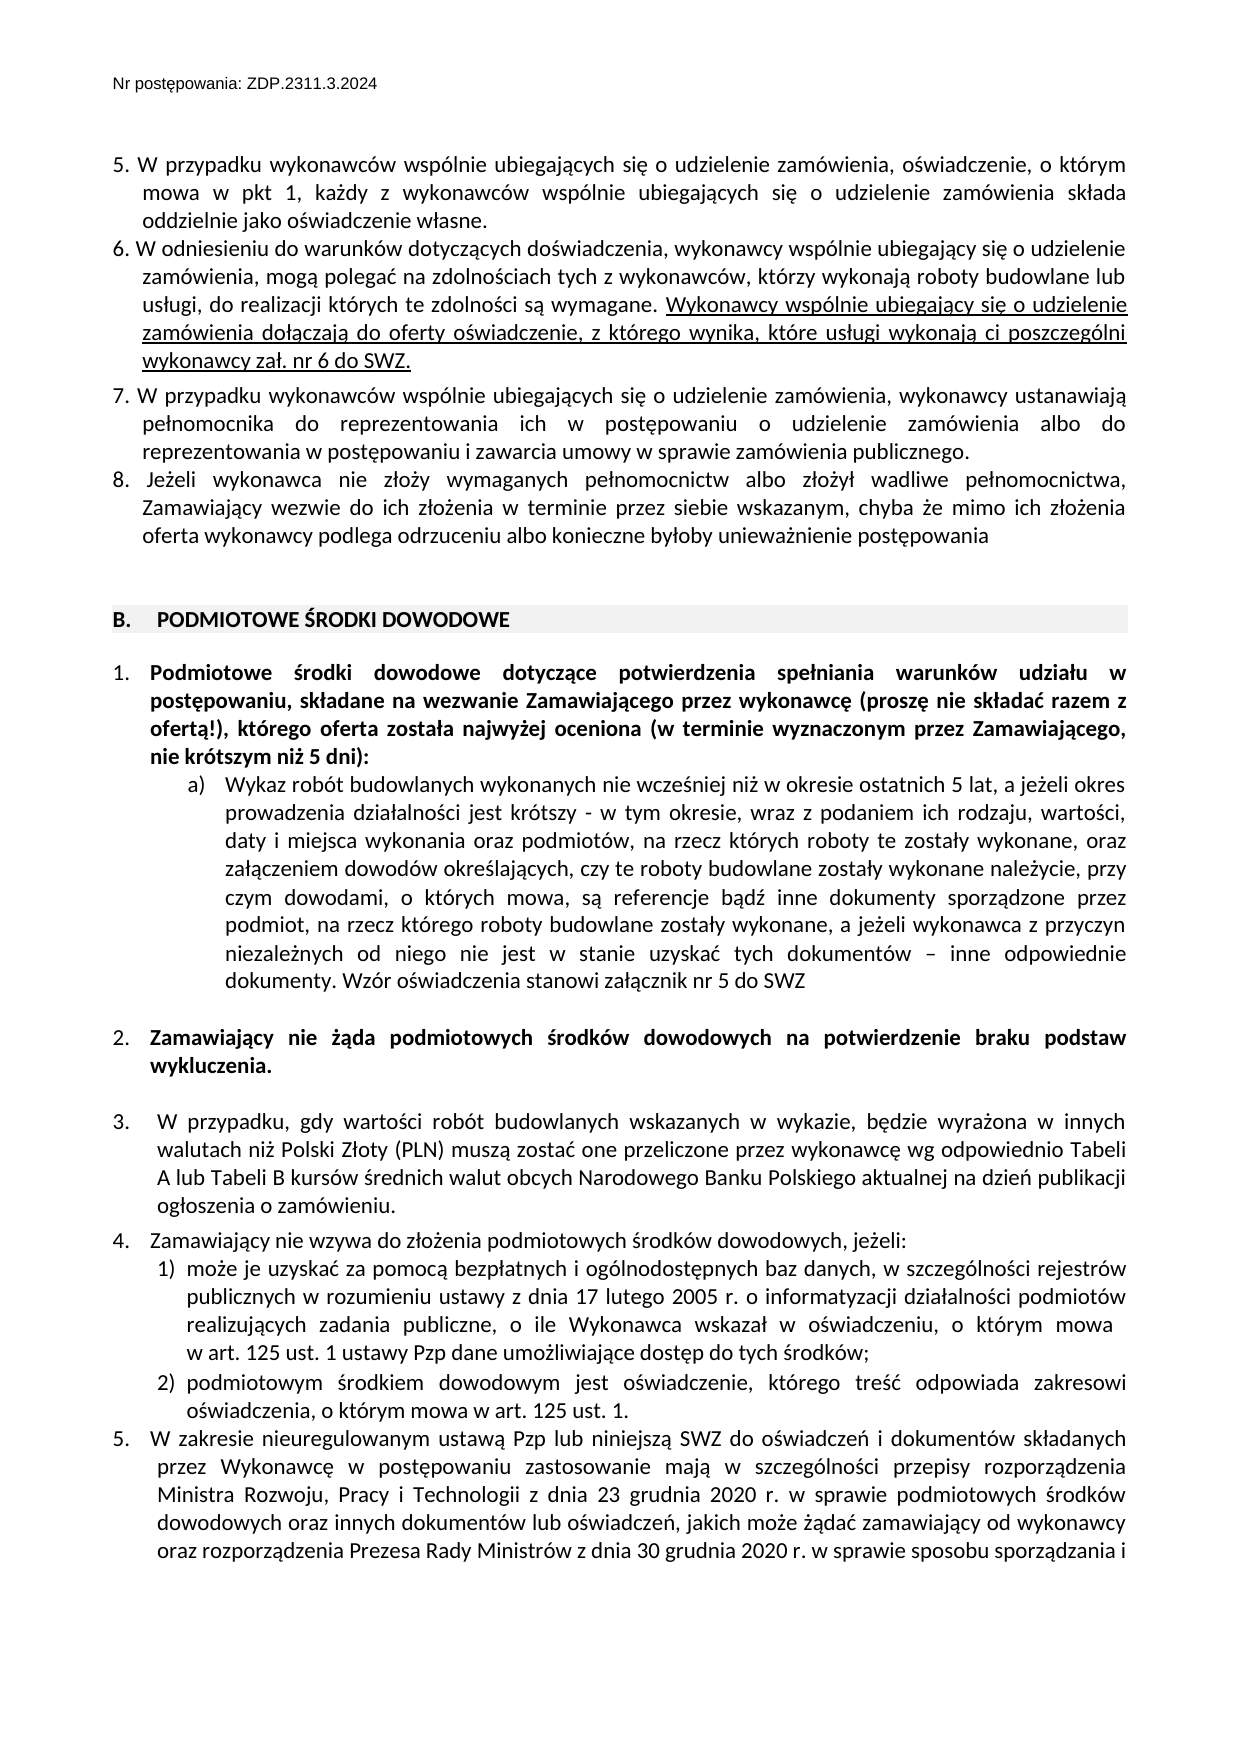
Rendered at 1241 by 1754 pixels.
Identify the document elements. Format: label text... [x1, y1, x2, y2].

text 2) podmiotowym środkiem dowodowym jest oświadczenie, którego treść odpowiada zakresowi oświadczenia, o którym mowa w art. 125 ust. 1. [157, 1368, 1128, 1424]
text 8. Jeżeli wykonawca nie złoży wymaganych pełnomocnictw albo złożył wadliwe pełnomocnictwa, Zamawiający wezwie do ich złożenia w terminie przez siebie wskazanym, chyba że mimo ich złożenia oferta wykonawcy podlega odrzuceniu albo konieczne byłoby unieważnienie postępowania [112, 465, 1128, 549]
list PODMIOTOWE ŚRODKI DOWODOWE [112, 605, 1128, 633]
list Zamawiający nie wzywa do złożenia podmiotowych środków dowodowych, jeżeli: [112, 1226, 1128, 1254]
text 6. W odniesieniu do warunków dotyczących doświadczenia, wykonawcy wspólnie ubiegający się o udzielenie zamówienia, mogą polegać na zdolnościach tych z wykonawców, którzy wykonają roboty budowlane lub usługi, do realizacji których te zdolności są wymagane. Wykonawcy wspólnie ubiegający się o udzielenie zamówienia dołączają do oferty oświadczenie, z którego wynika, które usługi wykonają ci poszczególni wykonawcy zał. nr 6 do SWZ. [112, 234, 1128, 374]
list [112, 1424, 1128, 1564]
text 1) może je uzyskać za pomocą bezpłatnych i ogólnodostępnych baz danych, w szczególności rejestrów publicznych w rozumieniu ustawy z dnia 17 lutego 2005 r. o informatyzacji działalności podmiotów realizujących zadania publiczne, o ile Wykonawca wskazał w oświadczeniu, o którym mowa w art. 125 ust. 1 ustawy Pzp dane umożliwiające dostęp do tych środków; [157, 1254, 1128, 1366]
list Wykaz robót budowlanych wykonanych nie wcześniej niż w okresie ostatnich 5 lat, a jeżeli okres prowadzenia działalności jest krótszy - w tym okresie, wraz z podaniem ich rodzaju, wartości, daty i miejsca wykonania oraz podmiotów, na rzecz których roboty te zostały wykonane, oraz załączeniem dowodów określających, czy te roboty budowlane zostały wykonane należycie, przy czym dowodami, o których mowa, są referencje bądź inne dokumenty sporządzone przez podmiot, na rzecz którego roboty budowlane zostały wykonane, a jeżeli wykonawca z przyczyn niezależnych od niego nie jest w stanie uzyskać tych dokumentów – inne odpowiednie dokumenty. Wzór oświadczenia stanowi załącznik nr 5 do SWZ [187, 771, 1128, 995]
text 5. W przypadku wykonawców wspólnie ubiegających się o udzielenie zamówienia, oświadczenie, o którym mowa w pkt 1, każdy z wykonawców wspólnie ubiegających się o udzielenie zamówienia składa oddzielnie jako oświadczenie własne. [112, 150, 1128, 234]
text 3. W przypadku, gdy wartości robót budowlanych wskazanych w wykazie, będzie wyrażona w innych walutach niż Polski Złoty (PLN) muszą zostać one przeliczone przez wykonawcę wg odpowiednio Tabeli A lub Tabeli B kursów średnich walut obcych Narodowego Banku Polskiego aktualnej na dzień publikacji ogłoszenia o zamówieniu. [112, 1107, 1128, 1219]
text 7. W przypadku wykonawców wspólnie ubiegających się o udzielenie zamówienia, wykonawcy ustanawiają pełnomocnika do reprezentowania ich w postępowaniu o udzielenie zamówienia albo do reprezentowania w postępowaniu i zawarcia umowy w sprawie zamówienia publicznego. [112, 381, 1128, 465]
list Zamawiający nie żąda podmiotowych środków dowodowych na potwierdzenie braku podstaw wykluczenia. [112, 1023, 1128, 1079]
list Podmiotowe środki dowodowe dotyczące potwierdzenia spełniania warunków udziału w postępowaniu, składane na wezwanie Zamawiającego przez wykonawcę (proszę nie składać razem z ofertą!), którego oferta została najwyżej oceniona (w terminie wyznaczonym przez Zamawiającego, nie krótszym niż 5 dni): [112, 658, 1128, 771]
